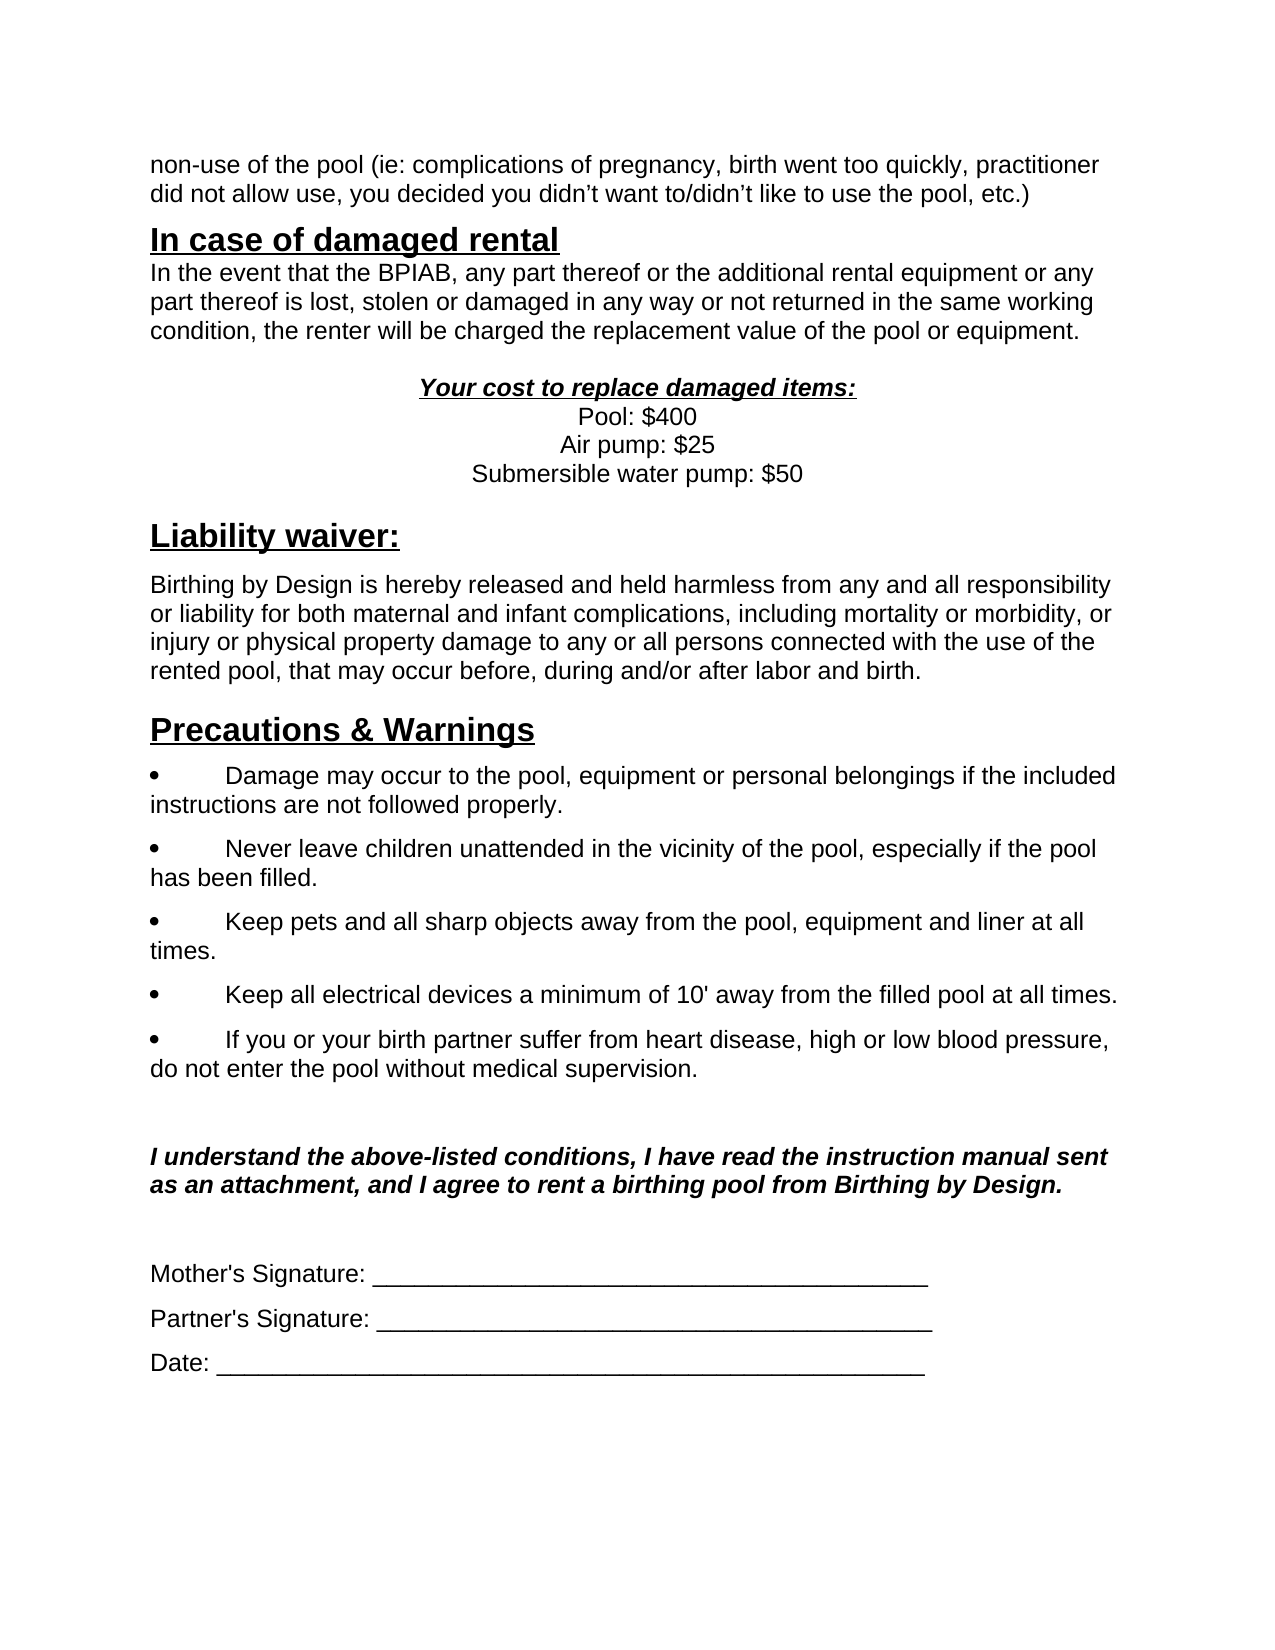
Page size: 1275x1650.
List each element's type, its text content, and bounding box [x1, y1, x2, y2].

list Keep all electrical devices a minimum of 10' away from the filled pool at all times. [150, 980, 1125, 1009]
list Never leave children unattended in the vicinity of the pool, especially if the pool has been filled. [150, 834, 1125, 892]
text Partner's Signature: ________________________________________ [150, 1304, 1125, 1332]
text Submersible water pump: $50 [150, 459, 1125, 488]
list Keep pets and all sharp objects away from the pool, equipment and liner at all times. [150, 907, 1125, 965]
text Precautions & Warnings [150, 710, 1125, 748]
text Pool: $400 [150, 401, 1125, 430]
list If you or your birth partner suffer from heart disease, high or low blood pressure, do not enter the pool without medical supervision. [150, 1025, 1125, 1082]
text Date: ___________________________________________________ [150, 1348, 1125, 1377]
text Air pump: $25 [150, 430, 1125, 459]
text Your cost to replace damaged items: [150, 373, 1125, 401]
text Liability waiver: [150, 516, 1125, 554]
text Mother's Signature: ________________________________________ [150, 1259, 1125, 1288]
text In the event that the BPIAB, any part thereof or the additional rental equipment or any part thereof is lost, stolen or damaged in any way or not returned in the same working condition, the renter will be charged the replacement value of the pool or equipment. [150, 258, 1125, 345]
text Birthing by Design is hereby released and held harmless from any and all responsibility or liability for both maternal and infant complications, including mortality or morbidity, or injury or physical property damage to any or all persons connected with the use of the rented pool, that may occur before, during and/or after labor and birth. [150, 570, 1125, 685]
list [150, 150, 1125, 207]
text I understand the above-listed conditions, I have read the instruction manual sent as an attachment, and I agree to rent a birthing pool from Birthing by Design. [150, 1142, 1125, 1199]
text In case of damaged rental [150, 220, 1125, 258]
list Damage may occur to the pool, equipment or personal belongings if the included instructions are not followed properly. [150, 761, 1125, 818]
